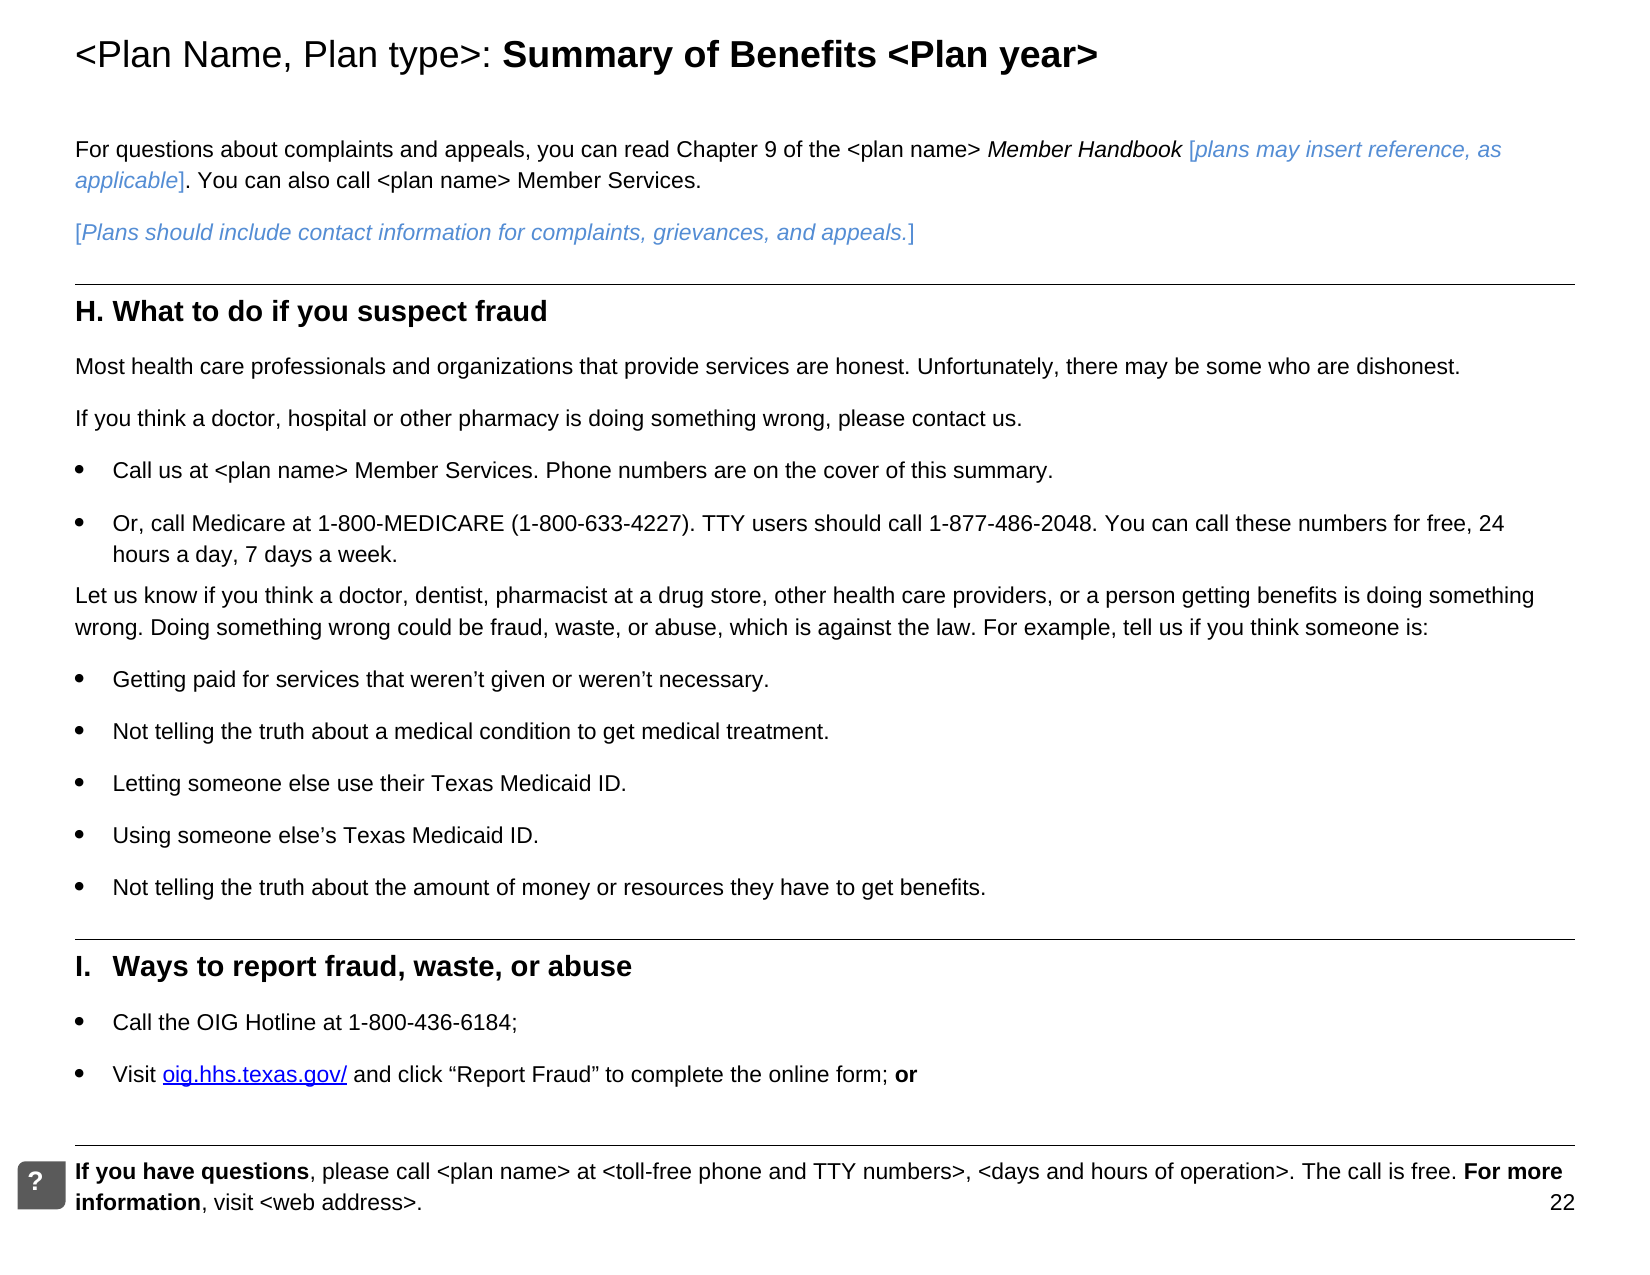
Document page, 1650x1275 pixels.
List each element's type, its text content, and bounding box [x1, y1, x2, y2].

list Or, call Medicare at 1-800-MEDICARE (1-800-633-4227). TTY users should call 1-877-486-2048. You can call these numbers for free, 24 hours a day, 7 days a week. [75, 506, 1537, 568]
list Getting paid for services that weren’t given or weren’t necessary. [75, 662, 1537, 693]
text [Plans should include contact information for complaints, grievances, and appeals.] [75, 215, 1575, 247]
list Letting someone else use their Texas Medicaid ID. [75, 766, 1537, 798]
list Using someone else’s Texas Medicaid ID. [75, 818, 1537, 850]
list Not telling the truth about a medical condition to get medical treatment. [75, 714, 1537, 746]
text Most health care professionals and organizations that provide services are honest. Unfortunately, there may be some who are dishonest. [75, 350, 1575, 381]
subtitle Ways to report fraud, waste, or abuse [75, 940, 1575, 984]
text For questions about complaints and appeals, you can read Chapter 9 of the <plan name> Member Handbook [plans may insert reference, as applicable]. You can also call <plan name> Member Services. [75, 132, 1575, 194]
list Visit oig.hhs.texas.gov/ and click “Report Fraud” to complete the online form; or [75, 1057, 1537, 1088]
list Call us at <plan name> Member Services. Phone numbers are on the cover of this summary. [75, 454, 1537, 485]
list Not telling the truth about the amount of money or resources they have to get benefits. [75, 871, 1537, 902]
text If you think a doctor, hospital or other pharmacy is doing something wrong, please contact us. [75, 402, 1575, 433]
text Let us know if you think a doctor, dentist, pharmacist at a drug store, other health care providers, or a person getting benefits is doing something wrong. Doing something wrong could be fraud, waste, or abuse, which is against the law. For example, tell us if you think someone is: [75, 579, 1575, 641]
subtitle What to do if you suspect fraud [75, 285, 1575, 329]
list Call the OIG Hotline at 1-800-436-6184; [75, 1005, 1537, 1036]
